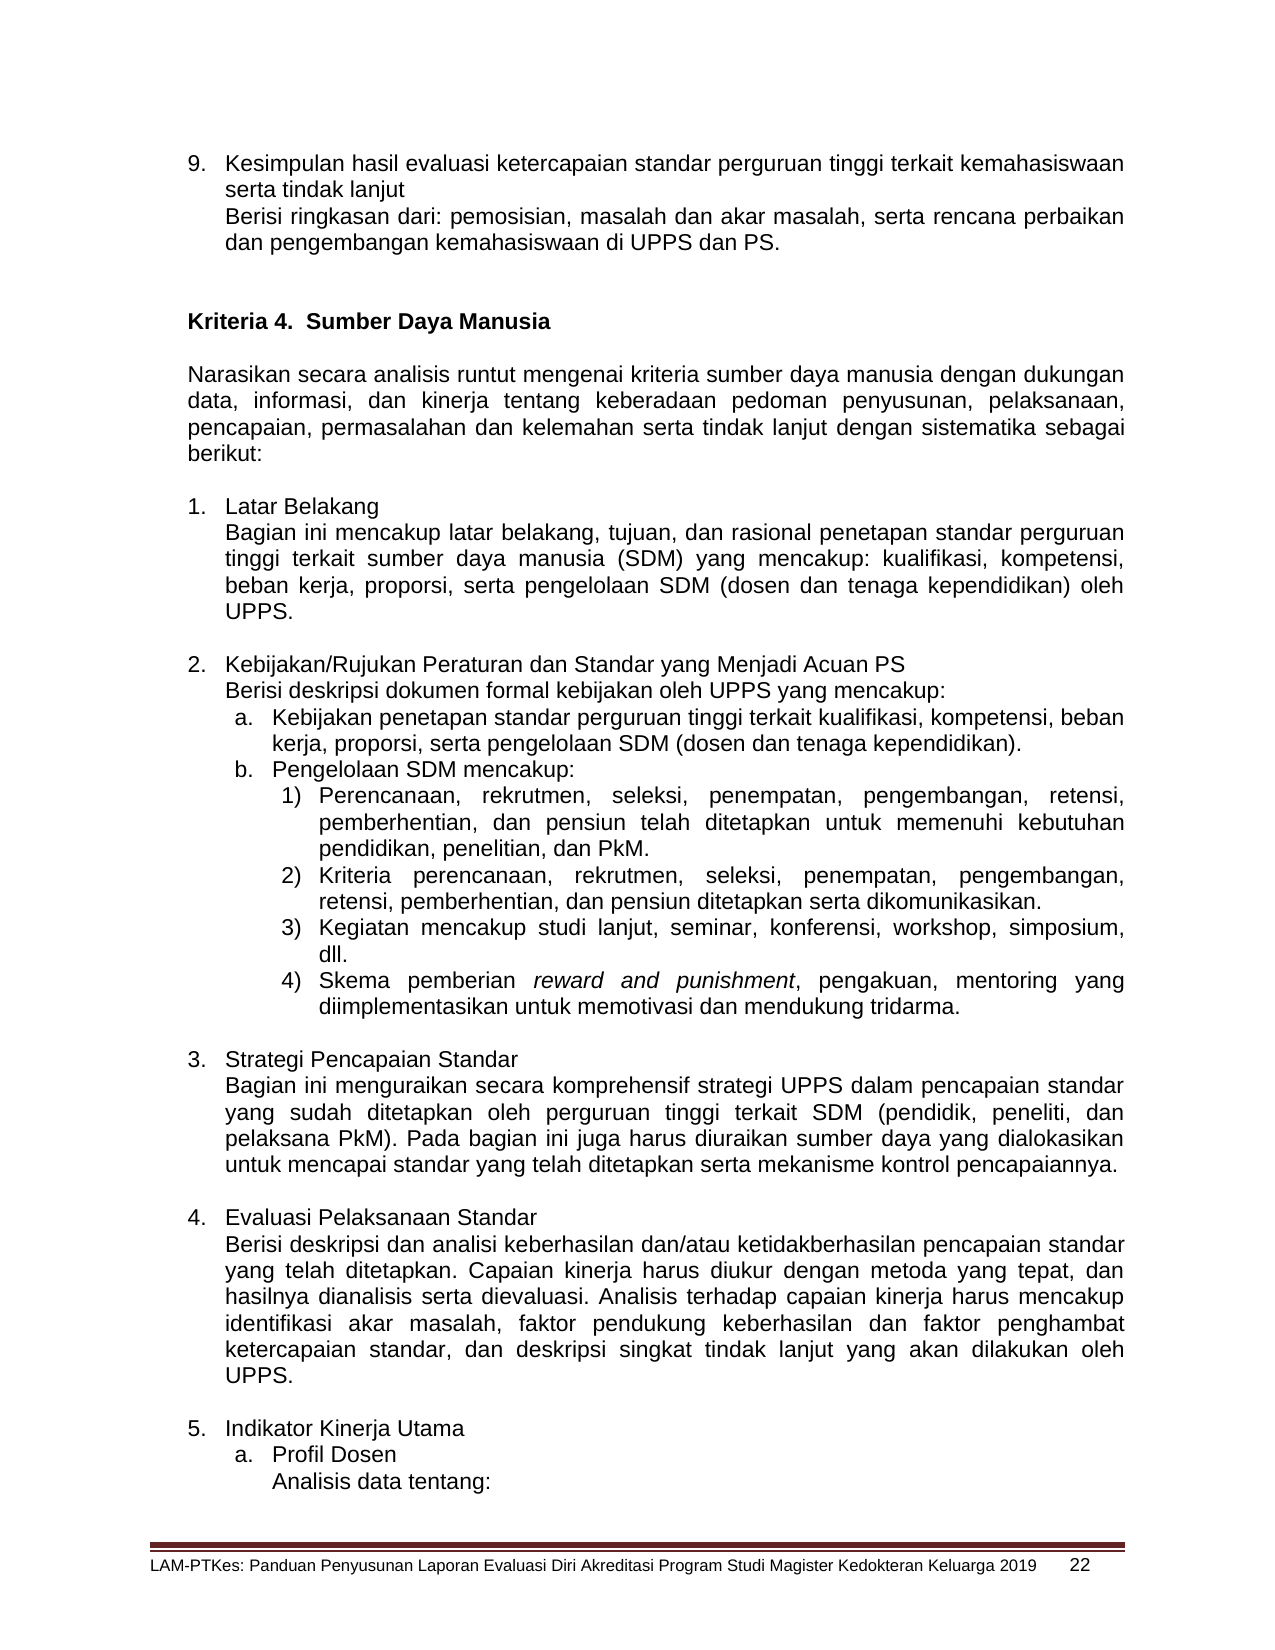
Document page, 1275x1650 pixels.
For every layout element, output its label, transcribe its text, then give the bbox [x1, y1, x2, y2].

list Kriteria perencanaan, rekrutmen, seleksi, penempatan, pengembangan, retensi, pemberhentian, dan pensiun ditetapkan serta dikomunikasikan. [281, 862, 1125, 914]
list Strategi Pencapaian Standar [187, 1046, 1125, 1072]
subtitle Kriteria 4. Sumber Daya Manusia [187, 308, 1125, 334]
list Perencanaan, rekrutmen, seleksi, penempatan, pengembangan, retensi, pemberhentian, dan pensiun telah ditetapkan untuk memenuhi kebutuhan pendidikan, penelitian, dan PkM. [281, 782, 1125, 862]
list Evaluasi Pelaksanaan Standar [187, 1204, 1125, 1231]
list Kesimpulan hasil evaluasi ketercapaian standar perguruan tinggi terkait kemahasiswaan serta tindak lanjut [187, 150, 1125, 203]
list Pengelolaan SDM mencakup: [234, 756, 1125, 782]
list Profil Dosen [234, 1441, 1125, 1468]
text Analisis data tentang: [272, 1468, 1125, 1494]
list Latar Belakang [187, 493, 1125, 519]
text Berisi deskripsi dan analisi keberhasilan dan/atau ketidakberhasilan pencapaian standar yang telah ditetapkan. Capaian kinerja harus diukur dengan metoda yang tepat, dan hasilnya dianalisis serta dievaluasi. Analisis terhadap capaian kinerja harus mencakup identifikasi akar masalah, faktor pendukung keberhasilan dan faktor penghambat ketercapaian standar, dan deskripsi singkat tindak lanjut yang akan dilakukan oleh UPPS. [225, 1231, 1125, 1389]
list Indikator Kinerja Utama [187, 1415, 1125, 1441]
list Kebijakan/Rujukan Peraturan dan Standar yang Menjadi Acuan PS [187, 651, 1125, 677]
text Bagian ini menguraikan secara komprehensif strategi UPPS dalam pencapaian standar yang sudah ditetapkan oleh perguruan tinggi terkait SDM (pendidik, peneliti, dan pelaksana PkM). Pada bagian ini juga harus diuraikan sumber daya yang dialokasikan untuk mencapai standar yang telah ditetapkan serta mekanisme kontrol pencapaiannya. [225, 1072, 1125, 1178]
text Berisi ringkasan dari: pemosisian, masalah dan akar masalah, serta rencana perbaikan dan pengembangan kemahasiswaan di UPPS dan PS. [225, 203, 1125, 255]
list Skema pemberian reward and punishment, pengakuan, mentoring yang diimplementasikan untuk memotivasi dan mendukung tridarma. [281, 967, 1125, 1020]
text Berisi deskripsi dokumen formal kebijakan oleh UPPS yang mencakup: [225, 677, 1125, 703]
list Kebijakan penetapan standar perguruan tinggi terkait kualifikasi, kompetensi, beban kerja, proporsi, serta pengelolaan SDM (dosen dan tenaga kependidikan). [234, 703, 1125, 756]
text Bagian ini mencakup latar belakang, tujuan, dan rasional penetapan standar perguruan tinggi terkait sumber daya manusia (SDM) yang mencakup: kualifikasi, kompetensi, beban kerja, proporsi, serta pengelolaan SDM (dosen dan tenaga kependidikan) oleh UPPS. [225, 519, 1125, 624]
text Narasikan secara analisis runtut mengenai kriteria sumber daya manusia dengan dukungan data, informasi, dan kinerja tentang keberadaan pedoman penyusunan, pelaksanaan, pencapaian, permasalahan dan kelemahan serta tindak lanjut dengan sistematika sebagai berikut: [187, 361, 1125, 466]
list Kegiatan mencakup studi lanjut, seminar, konferensi, workshop, simposium, dll. [281, 914, 1125, 967]
